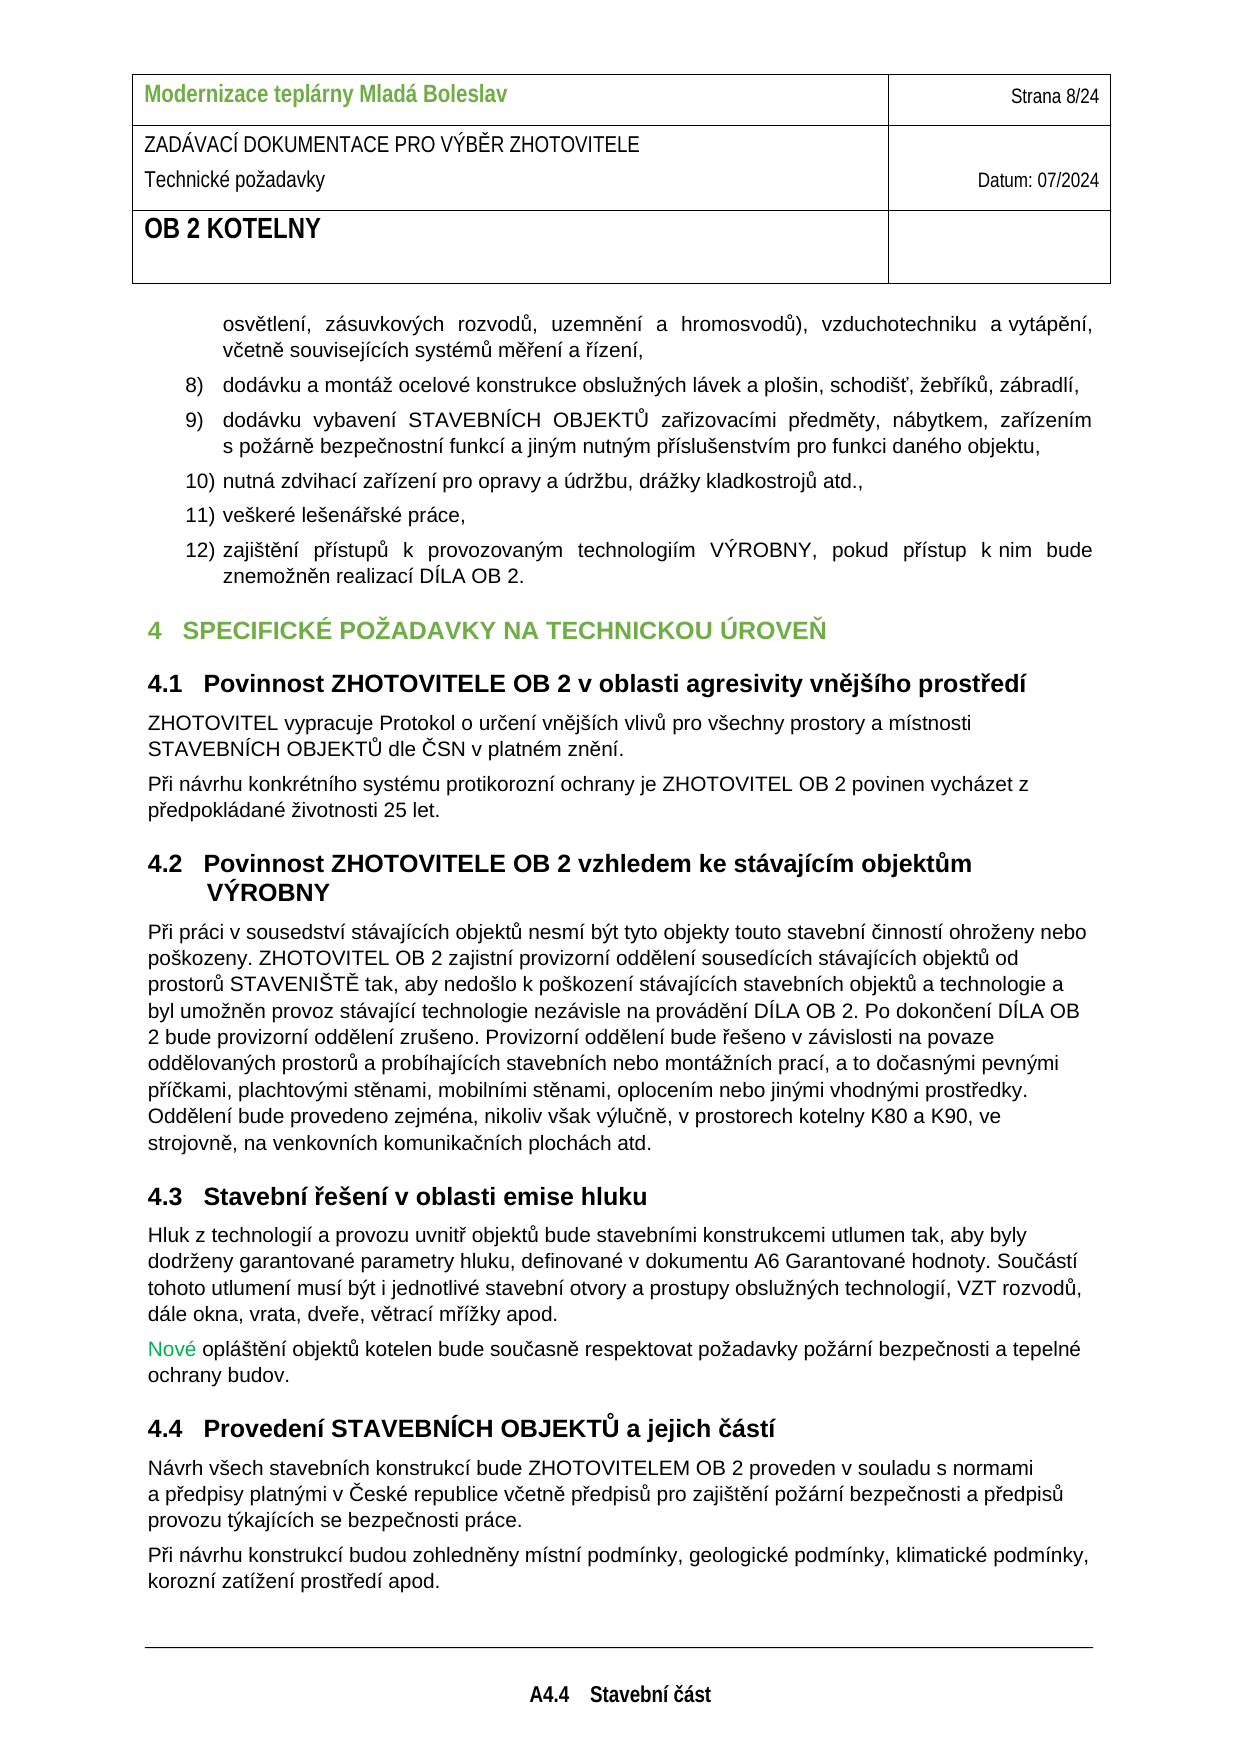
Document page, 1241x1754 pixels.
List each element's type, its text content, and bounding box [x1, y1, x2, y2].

list zajištění přístupů k provozovaným technologiím VÝROBNY, pokud přístup k nim bude znemožněn realizací DÍLA OB 2. [185, 538, 1093, 588]
text Při návrhu konkrétního systému protikorozní ochrany je ZHOTOVITEL OB 2 povinen vycházet z předpokládané životnosti 25 let. [148, 772, 1093, 822]
text Hluk z technologií a provozu uvnitř objektů bude stavebními konstrukcemi utlumen tak, aby byly dodrženy garantované parametry hluku, definované v dokumentu A6 Garantované hodnoty. Součástí tohoto utlumení musí být i jednotlivé stavební otvory a prostupy obslužných technologií, VZT rozvodů, dále okna, vrata, dveře, větrací mřížky apod. [148, 1223, 1093, 1326]
text Stavební řešení v oblasti emise hluku [148, 1182, 1093, 1210]
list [185, 312, 1093, 362]
text Povinnost ZHOTOVITELE OB 2 v oblasti agresivity vnějšího prostředí [148, 669, 1093, 698]
list veškeré lešenářské práce, [185, 503, 1093, 527]
text Povinnost ZHOTOVITELE OB 2 vzhledem ke stávajícím objektům VÝROBNY [148, 849, 1093, 907]
text ZHOTOVITEL vypracuje Protokol o určení vnějších vlivů pro všechny prostory a místnosti STAVEBNÍCH OBJEKTŮ dle ČSN v platném znění. [148, 711, 1093, 761]
list dodávku vybavení STAVEBNÍCH OBJEKTŮ zařizovacími předměty, nábytkem, zařízením s požárně bezpečnostní funkcí a jiným nutným příslušenstvím pro funkci daného objektu, [185, 408, 1093, 458]
text Návrh všech stavebních konstrukcí bude ZHOTOVITELEM OB 2 proveden v souladu s normami a předpisy platnými v České republice včetně předpisů pro zajištění požární bezpečnosti a předpisů provozu týkajících se bezpečnosti práce. [148, 1456, 1093, 1532]
text Při návrhu konstrukcí budou zohledněny místní podmínky, geologické podmínky, klimatické podmínky, korozní zatížení prostředí apod. [148, 1543, 1093, 1593]
text Při práci v sousedství stávajících objektů nesmí být tyto objekty touto stavební činností ohroženy nebo poškozeny. ZHOTOVITEL OB 2 zajistní provizorní oddělení sousedících stávajících objektů od prostorů STAVENIŠTĚ tak, aby nedošlo k poškození stávajících stavebních objektů a technologie a byl umožněn provoz stávající technologie nezávisle na provádění DÍLA OB 2. Po dokončení DÍLA OB 2 bude provizorní oddělení zrušeno. Provizorní oddělení bude řešeno v závislosti na povaze oddělovaných prostorů a probíhajících stavebních nebo montážních prací, a to dočasnými pevnými příčkami, plachtovými stěnami, mobilními stěnami, oplocením nebo jinými vhodnými prostředky. Oddělení bude provedeno zejména, nikoliv však výlučně, v prostorech kotelny K80 a K90, ve strojovně, na venkovních komunikačních plochách atd. [148, 919, 1093, 1154]
list nutná zdvihací zařízení pro opravy a údržbu, drážky kladkostrojů atd., [185, 469, 1093, 493]
text Provedení STAVEBNÍCH OBJEKTŮ a jejich částí [148, 1414, 1093, 1443]
text Nové opláštění objektů kotelen bude současně respektovat požadavky požární bezpečnosti a tepelné ochrany budov. [148, 1337, 1093, 1387]
list dodávku a montáž ocelové konstrukce obslužných lávek a plošin, schodišť, žebříků, zábradlí, [185, 373, 1093, 397]
text SPECIFICKÉ POŽADAVKY NA TECHNICKOU ÚROVEŇ [148, 616, 1093, 644]
